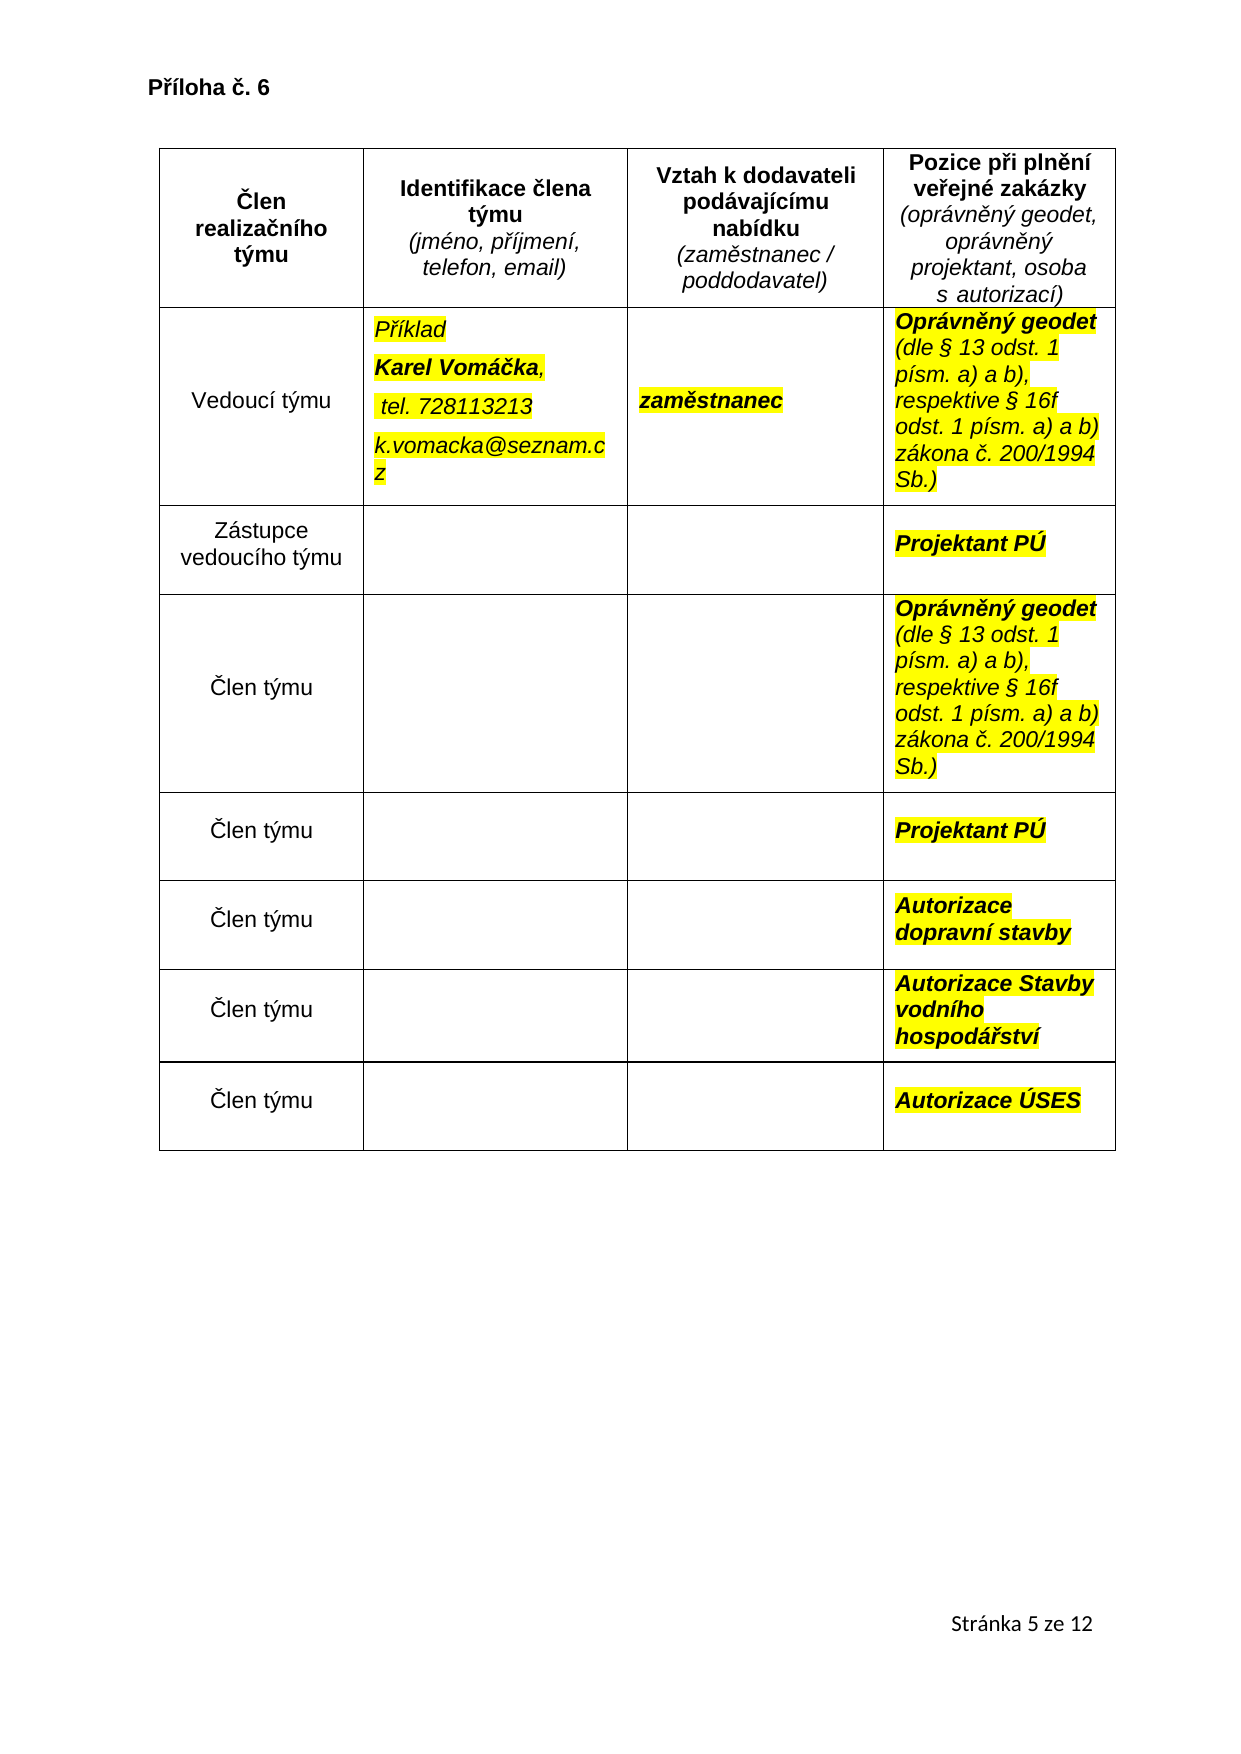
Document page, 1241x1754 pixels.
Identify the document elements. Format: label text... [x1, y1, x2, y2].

table_cell Vedoucí týmu [160, 308, 363, 505]
table_cell [628, 881, 883, 969]
table_cell [628, 595, 883, 792]
table_cell Člen týmu [160, 881, 363, 969]
table_header Pozice při plnění veřejné zakázky (oprávněný geodet, oprávněný projektant, osoba s autorizací) [884, 149, 1115, 307]
table_cell Autorizace dopravní stavby [884, 881, 1115, 969]
table_cell [628, 793, 883, 880]
table_cell [364, 881, 627, 969]
table_cell [364, 793, 627, 880]
table_cell [364, 1063, 627, 1150]
table_cell [628, 1063, 883, 1150]
table_cell Člen týmu [160, 970, 363, 1061]
table_cell Autorizace ÚSES [884, 1063, 1115, 1150]
table_cell [364, 970, 627, 1061]
table_cell [364, 595, 627, 792]
table_cell [364, 506, 627, 593]
table_cell Oprávněný geodet (dle § 13 odst. 1 písm. a) a b), respektive § 16f odst. 1 písm. a) a b) zákona č. 200/1994 Sb.) [884, 595, 1115, 792]
table_cell Člen týmu [160, 1063, 363, 1150]
table_cell Autorizace Stavby vodního hospodářství [884, 970, 1115, 1061]
table_cell Zástupce vedoucího týmu [160, 506, 363, 593]
table_cell Projektant PÚ [884, 793, 1115, 880]
table_header Vztah k dodavateli podávajícímu nabídku (zaměstnanec / poddodavatel) [628, 149, 883, 307]
table_cell Projektant PÚ [884, 506, 1115, 593]
table_cell Člen týmu [160, 793, 363, 880]
table_cell Člen týmu [160, 595, 363, 792]
table_cell Oprávněný geodet (dle § 13 odst. 1 písm. a) a b), respektive § 16f odst. 1 písm. a) a b) zákona č. 200/1994 Sb.) [884, 308, 1115, 505]
table_header Člen realizačního týmu [160, 149, 363, 307]
table_cell zaměstnanec [628, 308, 883, 505]
table_header Identifikace člena týmu (jméno, příjmení, telefon, email) [364, 149, 627, 307]
table_cell Příklad Karel Vomáčka, tel. 728113213 k.vomacka@seznam.cz [364, 308, 627, 505]
table_cell [628, 506, 883, 593]
table_cell [628, 970, 883, 1061]
